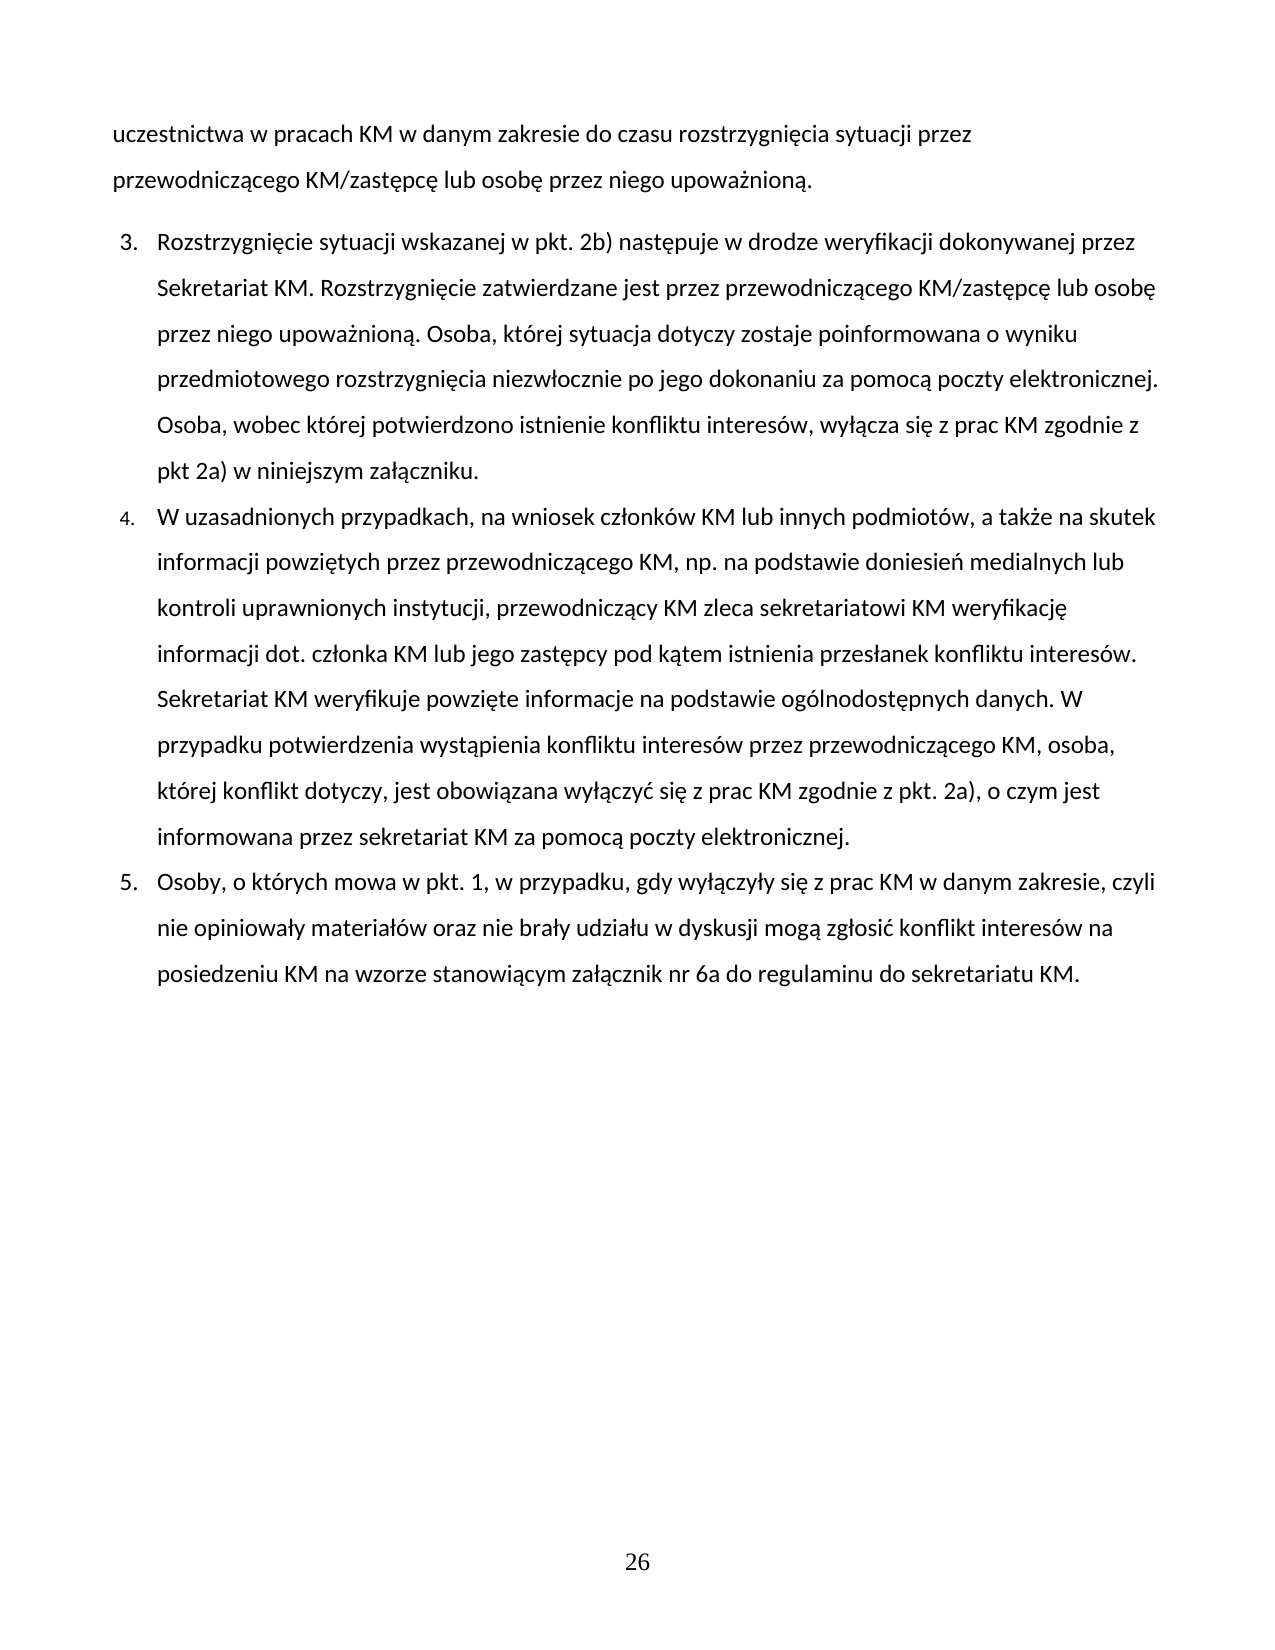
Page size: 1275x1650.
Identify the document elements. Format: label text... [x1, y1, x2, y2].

list W uzasadnionych przypadkach, na wniosek członków KM lub innych podmiotów, a także na skutek informacji powziętych przez przewodniczącego KM, np. na podstawie doniesień medialnych lub kontroli uprawnionych instytucji, przewodniczący KM zleca sekretariatowi KM weryfikację informacji dot. członka KM lub jego zastępcy pod kątem istnienia przesłanek konfliktu interesów. Sekretariat KM weryfikuje powzięte informacje na podstawie ogólnodostępnych danych. W przypadku potwierdzenia wystąpienia konfliktu interesów przez przewodniczącego KM, osoba, której konflikt dotyczy, jest obowiązana wyłączyć się z prac KM zgodnie z pkt. 2a), o czym jest informowana przez sekretariat KM za pomocą poczty elektronicznej. [119, 501, 1162, 851]
list Rozstrzygnięcie sytuacji wskazanej w pkt. 2b) następuje w drodze weryfikacji dokonywanej przez Sekretariat KM. Rozstrzygnięcie zatwierdzane jest przez przewodniczącego KM/zastępcę lub osobę przez niego upoważnioną. Osoba, której sytuacja dotyczy zostaje poinformowana o wyniku przedmiotowego rozstrzygnięcia niezwłocznie po jego dokonaniu za pomocą poczty elektronicznej. Osoba, wobec której potwierdzono istnienie konfliktu interesów, wyłącza się z prac KM zgodnie z pkt 2a) w niniejszym załączniku. [119, 226, 1162, 486]
list Osoby, o których mowa w pkt. 1, w przypadku, gdy wyłączyły się z prac KM w danym zakresie, czyli nie opiniowały materiałów oraz nie brały udziału w dyskusji mogą zgłosić konflikt interesów na posiedzeniu KM na wzorze stanowiącym załącznik nr 6a do regulaminu do sekretariatu KM. [119, 867, 1162, 988]
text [112, 118, 1162, 194]
